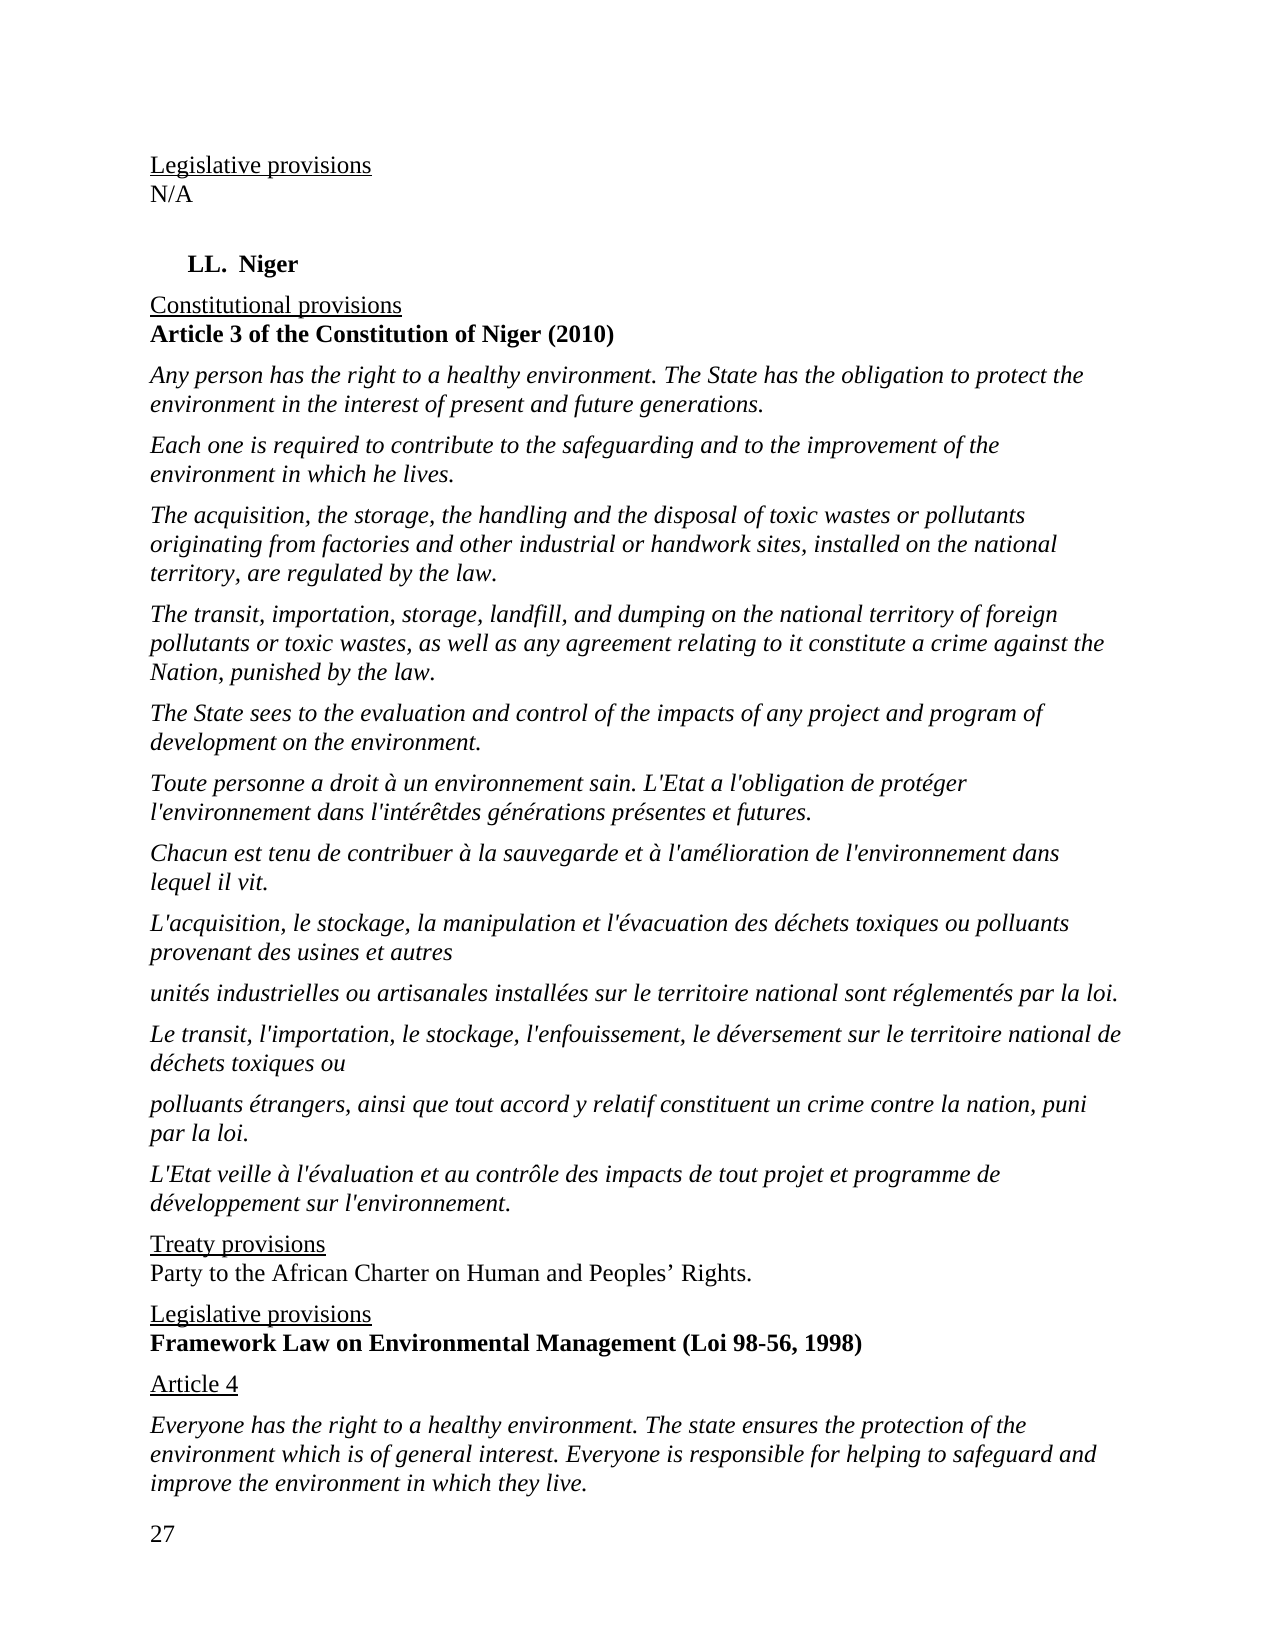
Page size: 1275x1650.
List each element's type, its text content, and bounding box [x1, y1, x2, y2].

text The acquisition, the storage, the handling and the disposal of toxic wastes or pollutants originating from factories and other industrial or handwork sites, installed on the national territory, are regulated by the law. [150, 500, 1125, 587]
text Treaty provisions [150, 1229, 1125, 1258]
text Everyone has the right to a healthy environment. The state ensures the protection of the environment which is of general interest. Everyone is responsible for helping to safeguard and improve the environment in which they live. [150, 1410, 1125, 1497]
text Any person has the right to a healthy environment. The State has the obligation to protect the environment in the interest of present and future generations. [150, 360, 1125, 418]
text N/A [150, 179, 1125, 207]
text Le transit, l'importation, le stockage, l'enfouissement, le déversement sur le territoire national de déchets toxiques ou [150, 1019, 1125, 1077]
text The transit, importation, storage, landfill, and dumping on the national territory of foreign pollutants or toxic wastes, as well as any agreement relating to it constitute a crime against the Nation, punished by the law. [150, 599, 1125, 685]
text Each one is required to contribute to the safeguarding and to the improvement of the environment in which he lives. [150, 430, 1125, 488]
text L'acquisition, le stockage, la manipulation et l'évacuation des déchets toxiques ou polluants provenant des usines et autres [150, 908, 1125, 965]
text Legislative provisions [150, 150, 1125, 179]
text L'Etat veille à l'évaluation et au contrôle des impacts de tout projet et programme de développement sur l'environnement. [150, 1159, 1125, 1217]
text polluants étrangers, ainsi que tout accord y relatif constituent un crime contre la nation, puni par la loi. [150, 1089, 1125, 1147]
text Toute personne a droit à un environnement sain. L'Etat a l'obligation de protéger l'environnement dans l'intérêtdes générations présentes et futures. [150, 768, 1125, 825]
text Article 4 [150, 1369, 1125, 1398]
text Framework Law on Environmental Management (Loi 98-56, 1998) [150, 1328, 1125, 1357]
text unités industrielles ou artisanales installées sur le territoire national sont réglementés par la loi. [150, 978, 1125, 1007]
text Constitutional provisions [150, 290, 1125, 319]
text Party to the African Charter on Human and Peoples’ Rights. [150, 1258, 1125, 1287]
text Chacun est tenu de contribuer à la sauvegarde et à l'amélioration de l'environnement dans lequel il vit. [150, 838, 1125, 895]
text The State sees to the evaluation and control of the impacts of any project and program of development on the environment. [150, 698, 1125, 755]
text Article 3 of the Constitution of Niger (2010) [150, 319, 1125, 348]
text Legislative provisions [150, 1299, 1125, 1328]
subtitle Niger [187, 249, 1125, 278]
